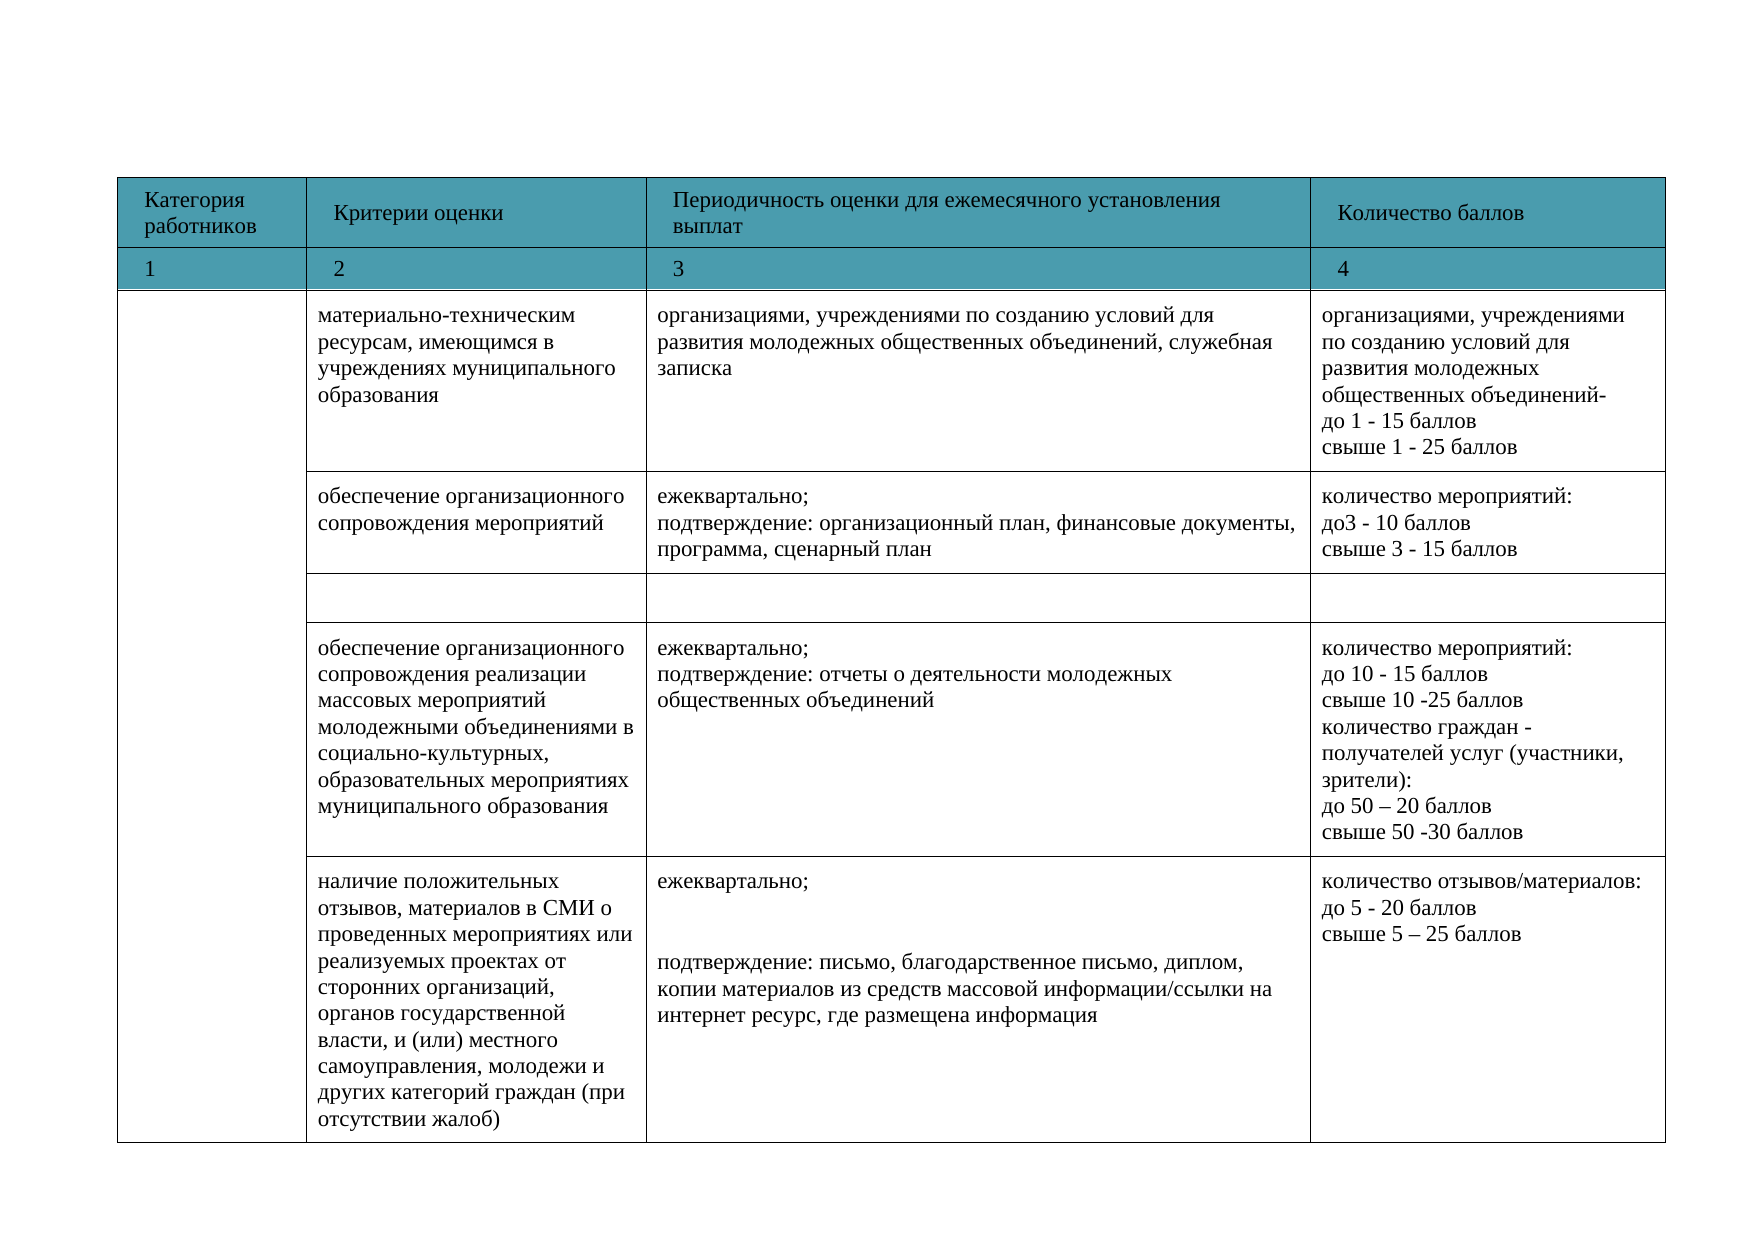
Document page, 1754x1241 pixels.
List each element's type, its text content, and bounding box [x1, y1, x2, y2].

table_cell обеспечение организационного сопровождения мероприятий [307, 472, 646, 573]
table_cell ежеквартально; подтверждение: письмо, благодарственное письмо, диплом, копии материалов из средств массовой информации/ссылки на интернет ресурс, где размещена информация [647, 857, 1310, 1142]
table_cell 2 [307, 248, 646, 289]
table_cell 3 [647, 248, 1310, 289]
table_cell [647, 574, 1310, 622]
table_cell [1311, 291, 1665, 471]
table_cell ежеквартально; подтверждение: организационный план, финансовые документы, программа, сценарный план [647, 472, 1310, 573]
table_header Категория работников [118, 178, 306, 247]
table_cell 1 [118, 248, 306, 289]
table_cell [647, 291, 1310, 471]
table_header Периодичность оценки для ежемесячного установления выплат [647, 178, 1310, 247]
table_cell обеспечение организационного сопровождения реализации массовых мероприятий молодежными объединениями в социально-культурных, образовательных мероприятиях муниципального образования [307, 623, 646, 856]
table_cell наличие положительных отзывов, материалов в СМИ о проведенных мероприятиях или реализуемых проектах от сторонних организаций, органов государственной власти, и (или) местного самоуправления, молодежи и других категорий граждан (при отсутствии жалоб) [307, 857, 646, 1142]
table_cell количество мероприятий: до3 - 10 баллов свыше 3 - 15 баллов [1311, 472, 1665, 573]
table_cell 4 [1311, 248, 1665, 289]
table_cell [307, 574, 646, 622]
table_header Критерии оценки [307, 178, 646, 247]
table_header Количество баллов [1311, 178, 1665, 247]
table_cell ежеквартально; подтверждение: отчеты о деятельности молодежных общественных объединений [647, 623, 1310, 856]
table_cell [307, 291, 646, 471]
table_cell количество мероприятий: до 10 - 15 баллов свыше 10 -25 баллов количество граждан - получателей услуг (участники, зрители): до 50 – 20 баллов свыше 50 -30 баллов [1311, 623, 1665, 856]
table_cell количество отзывов/материалов: до 5 - 20 баллов свыше 5 – 25 баллов [1311, 857, 1665, 1142]
table_cell [1311, 574, 1665, 622]
